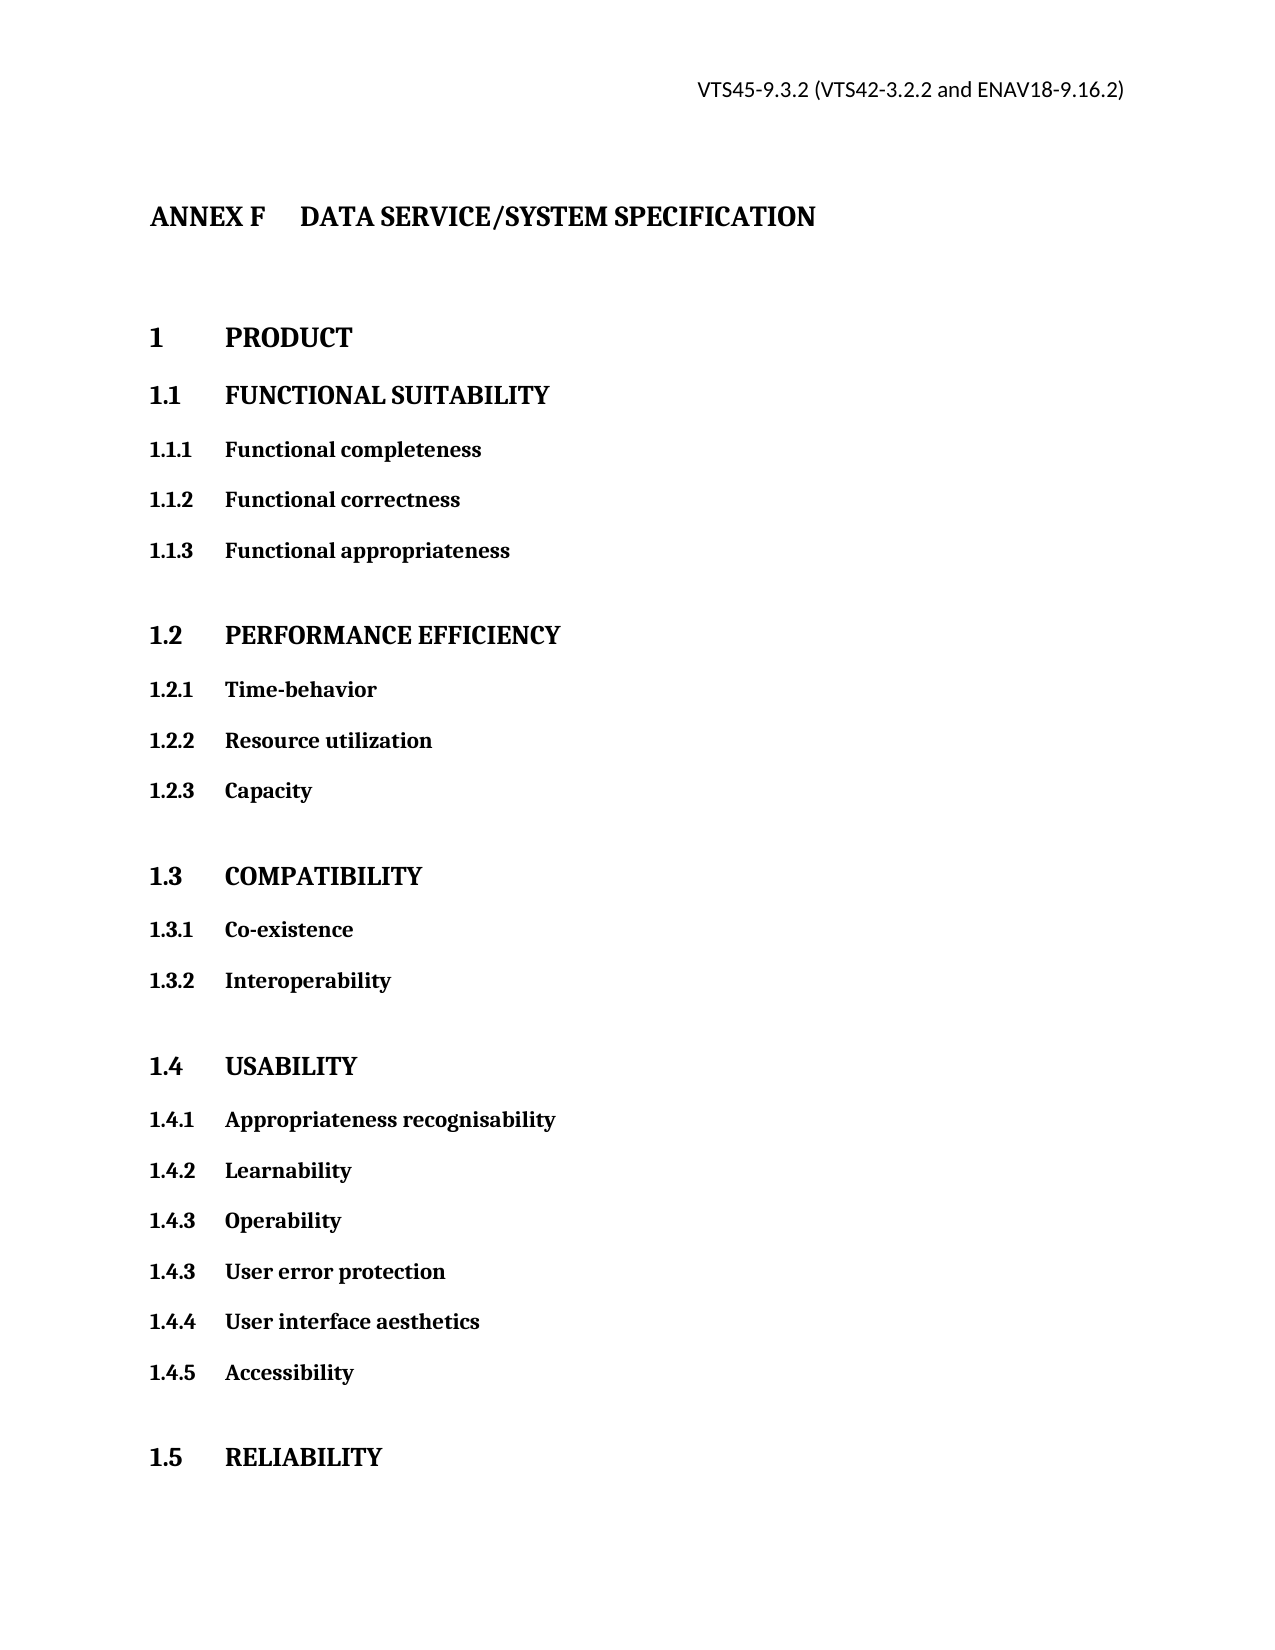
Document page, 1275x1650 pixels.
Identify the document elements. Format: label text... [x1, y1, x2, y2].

subtitle 1.1 FUNCTIONAL SUITABILITY [150, 380, 1125, 411]
subtitle 1.2 PERFORMANCE EFFICIENCY [150, 620, 1125, 652]
subtitle 1.4.3 Operability [150, 1208, 1125, 1234]
subtitle 1.4.3 User error protection [150, 1259, 1125, 1285]
subtitle ANNEX F DATA SERVICE/SYSTEM SPECIFICATION [150, 200, 1125, 233]
subtitle 1 PRODUCT [150, 321, 1125, 354]
subtitle 1.5 RELIABILITY [150, 1442, 1125, 1473]
subtitle 1.1.3 Functional appropriateness [150, 538, 1125, 564]
subtitle 1.2.3 Capacity [150, 778, 1125, 804]
subtitle 1.4 USABILITY [150, 1051, 1125, 1082]
subtitle 1.2.2 Resource utilization [150, 727, 1125, 754]
subtitle 1.1.2 Functional correctness [150, 487, 1125, 513]
subtitle 1.3.2 Interoperability [150, 968, 1125, 994]
subtitle 1.4.1 Appropriateness recognisability [150, 1107, 1125, 1133]
subtitle 1.3.1 Co-existence [150, 917, 1125, 944]
subtitle 1.4.5 Accessibility [150, 1360, 1125, 1386]
subtitle 1.4.2 Learnability [150, 1158, 1125, 1184]
subtitle 1.1.1 Functional completeness [150, 437, 1125, 463]
subtitle 1.4.4 User interface aesthetics [150, 1309, 1125, 1336]
subtitle 1.3 COMPATIBILITY [150, 861, 1125, 892]
subtitle 1.2.1 Time-behavior [150, 677, 1125, 703]
